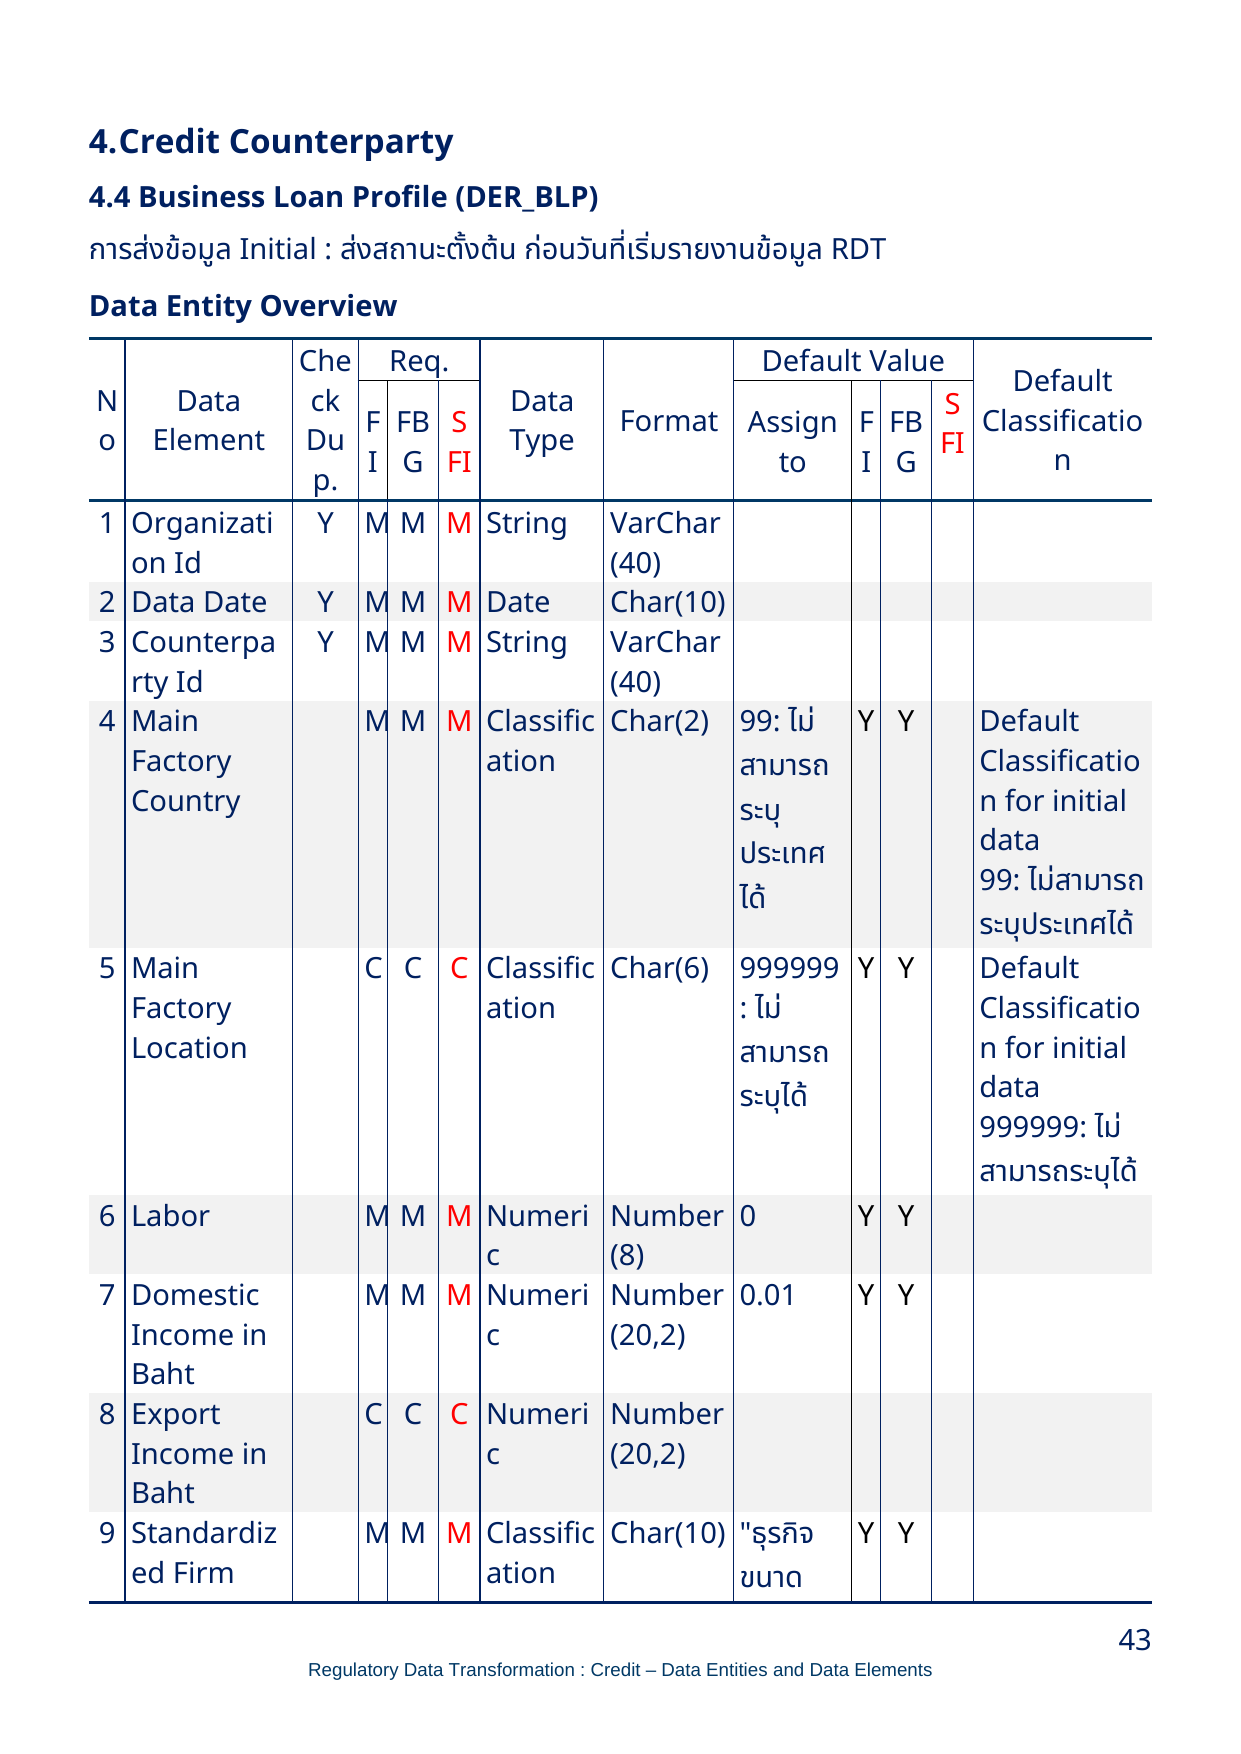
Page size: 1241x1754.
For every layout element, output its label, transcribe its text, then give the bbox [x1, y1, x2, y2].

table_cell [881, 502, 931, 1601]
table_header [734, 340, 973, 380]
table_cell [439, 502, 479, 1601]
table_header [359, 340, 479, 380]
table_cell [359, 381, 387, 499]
subtitle 4.4 Business Loan Profile (DER_BLP) [89, 176, 1152, 216]
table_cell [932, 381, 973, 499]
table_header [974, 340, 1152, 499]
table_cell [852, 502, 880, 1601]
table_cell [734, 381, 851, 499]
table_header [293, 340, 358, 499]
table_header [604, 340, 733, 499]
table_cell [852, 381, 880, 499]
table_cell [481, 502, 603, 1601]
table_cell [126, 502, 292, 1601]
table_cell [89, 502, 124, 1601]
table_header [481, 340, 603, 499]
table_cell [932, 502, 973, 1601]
text การส่งข้อมูล Initial : ส่งสถานะตั้งต้น ก่อนวันที่เริ่มรายงานข้อมูล RDT [89, 228, 1152, 272]
text Data Entity Overview [89, 285, 1152, 325]
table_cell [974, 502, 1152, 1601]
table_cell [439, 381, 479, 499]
subtitle Credit Counterparty [89, 118, 1152, 163]
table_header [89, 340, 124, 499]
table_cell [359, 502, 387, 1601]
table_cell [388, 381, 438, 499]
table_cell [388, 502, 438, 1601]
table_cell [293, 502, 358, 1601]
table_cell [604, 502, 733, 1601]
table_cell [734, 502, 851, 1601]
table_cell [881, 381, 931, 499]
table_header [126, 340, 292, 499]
